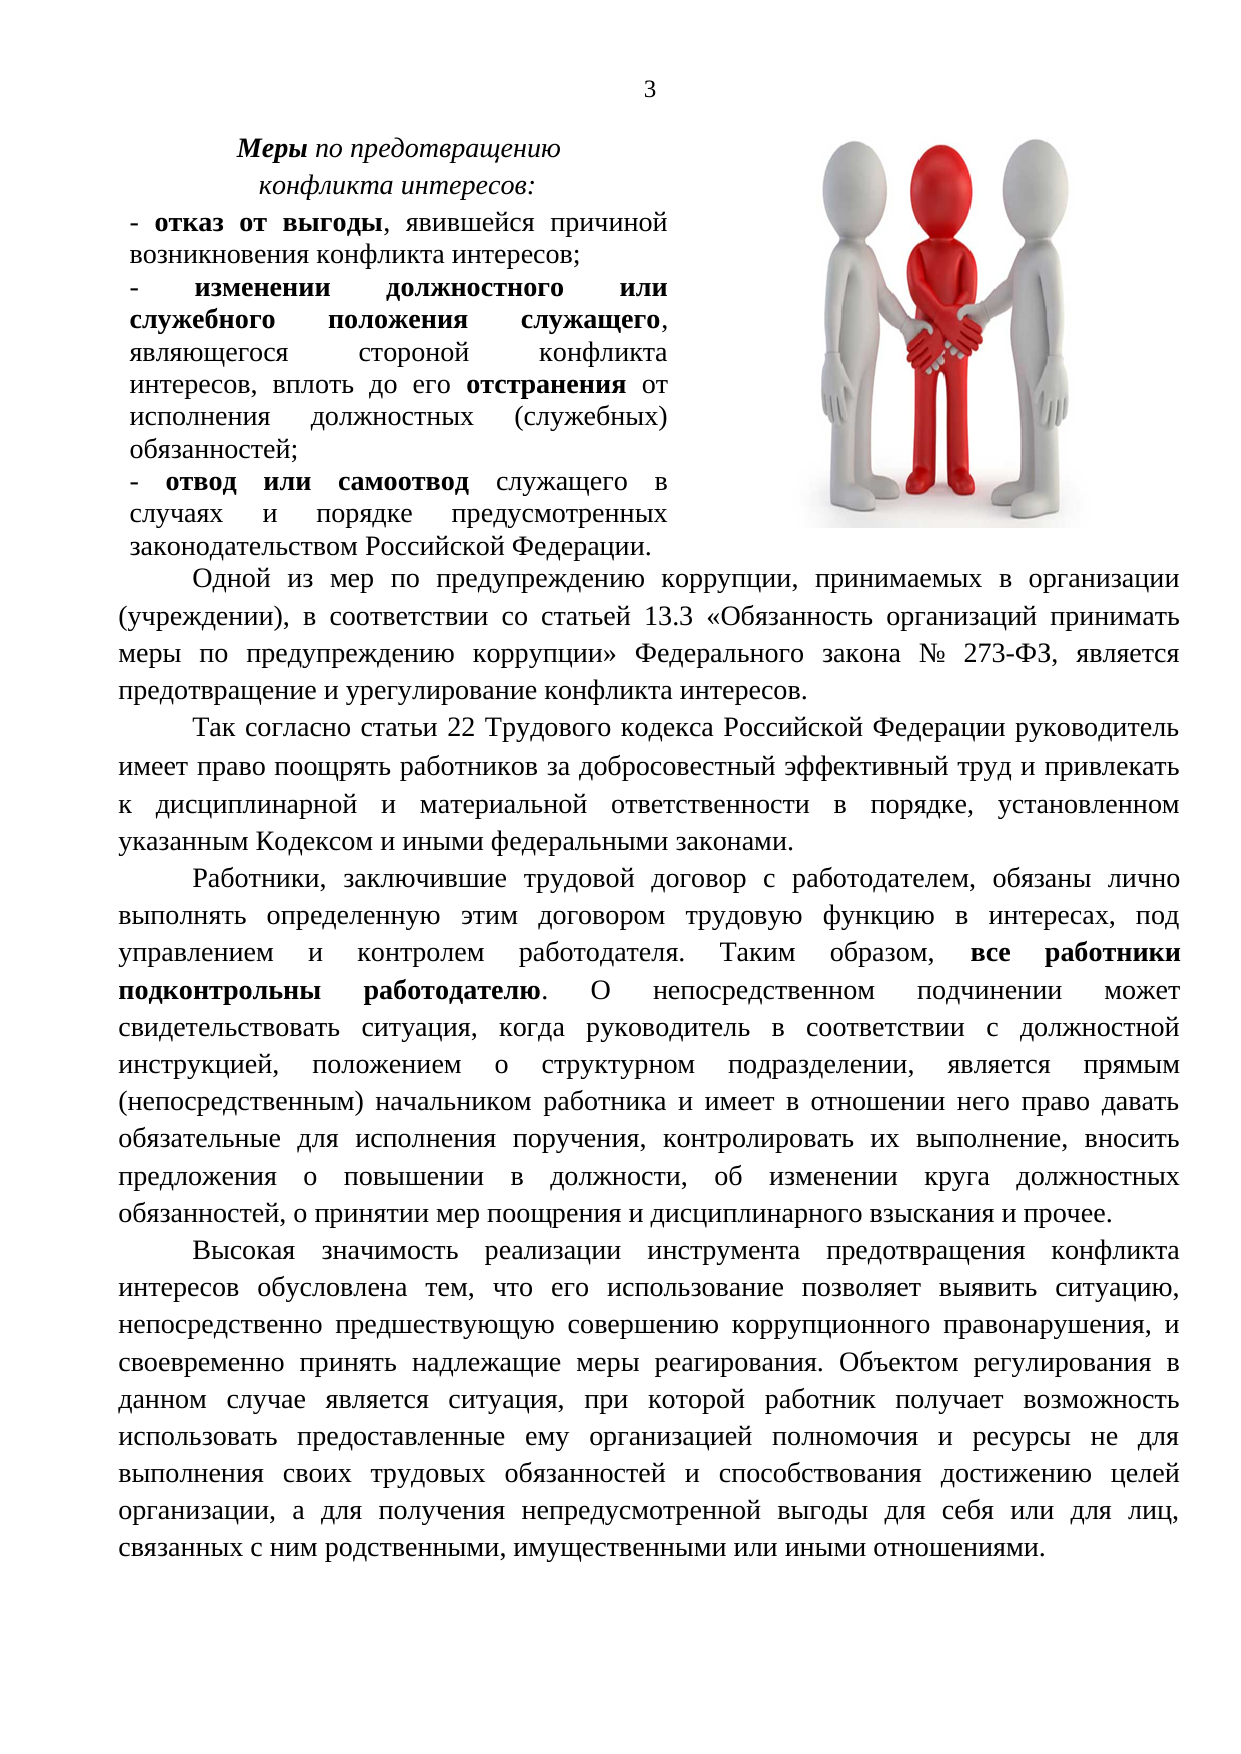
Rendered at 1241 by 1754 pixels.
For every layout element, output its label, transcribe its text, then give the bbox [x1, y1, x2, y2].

text Работники, заключившие трудовой договор с работодателем, обязаны лично выполнять определенную этим договором трудовую функцию в интересах, под управлением и контролем работодателя. Таким образом, все работники подконтрольны работодателю. О непосредственном подчинении может свидетельствовать ситуация, когда руководитель в соответствии с должностной инструкцией, положением о структурном подразделении, является прямым (непосредственным) начальником работника и имеет в отношении него право давать обязательные для исполнения поручения, контролировать их выполнение, вносить предложения о повышении в должности, об изменении круга должностных обязанностей, о принятии мер поощрения и дисциплинарного взыскания и прочее. [118, 861, 1181, 1228]
text Так согласно статьи 22 Трудового кодекса Российской Федерации руководитель имеет право поощрять работников за добросовестный эффективный труд и привлекать к дисциплинарной и материальной ответственности в порядке, установленном указанным Кодексом и иными федеральными законами. [118, 710, 1181, 856]
picture [690, 130, 1200, 528]
text Одной из мер по предупреждению коррупции, принимаемых в организации (учреждении), в соответствии со статьей 13.3 «Обязанность организаций принимать меры по предупреждению коррупции» Федерального закона № 273-ФЗ, является предотвращение и урегулирование конфликта интересов. [118, 561, 1181, 705]
table_header [679, 131, 1211, 561]
table_header Меры по предотвращению конфликта интересов: - отказ от выгоды, явившейся причиной возникновения конфликта интересов; - изменении должностного или служебного положения служащего, являющегося стороной конфликта интересов, вплоть до его отстранения от исполнения должностных (служебных) обязанностей; - отвод или самоотвод служащего в случаях и порядке предусмотренных законодательством Российской Федерации. [118, 131, 679, 561]
text Высокая значимость реализации инструмента предотвращения конфликта интересов обусловлена тем, что его использование позволяет выявить ситуацию, непосредственно предшествующую совершению коррупционного правонарушения, и своевременно принять надлежащие меры реагирования. Объектом регулирования в данном случае является ситуация, при которой работник получает возможность использовать предоставленные ему организацией полномочия и ресурсы не для выполнения своих трудовых обязанностей и способствования достижению целей организации, а для получения непредусмотренной выгоды для себя или для лиц, связанных с ним родственными, имущественными или иными отношениями. [118, 1233, 1181, 1563]
